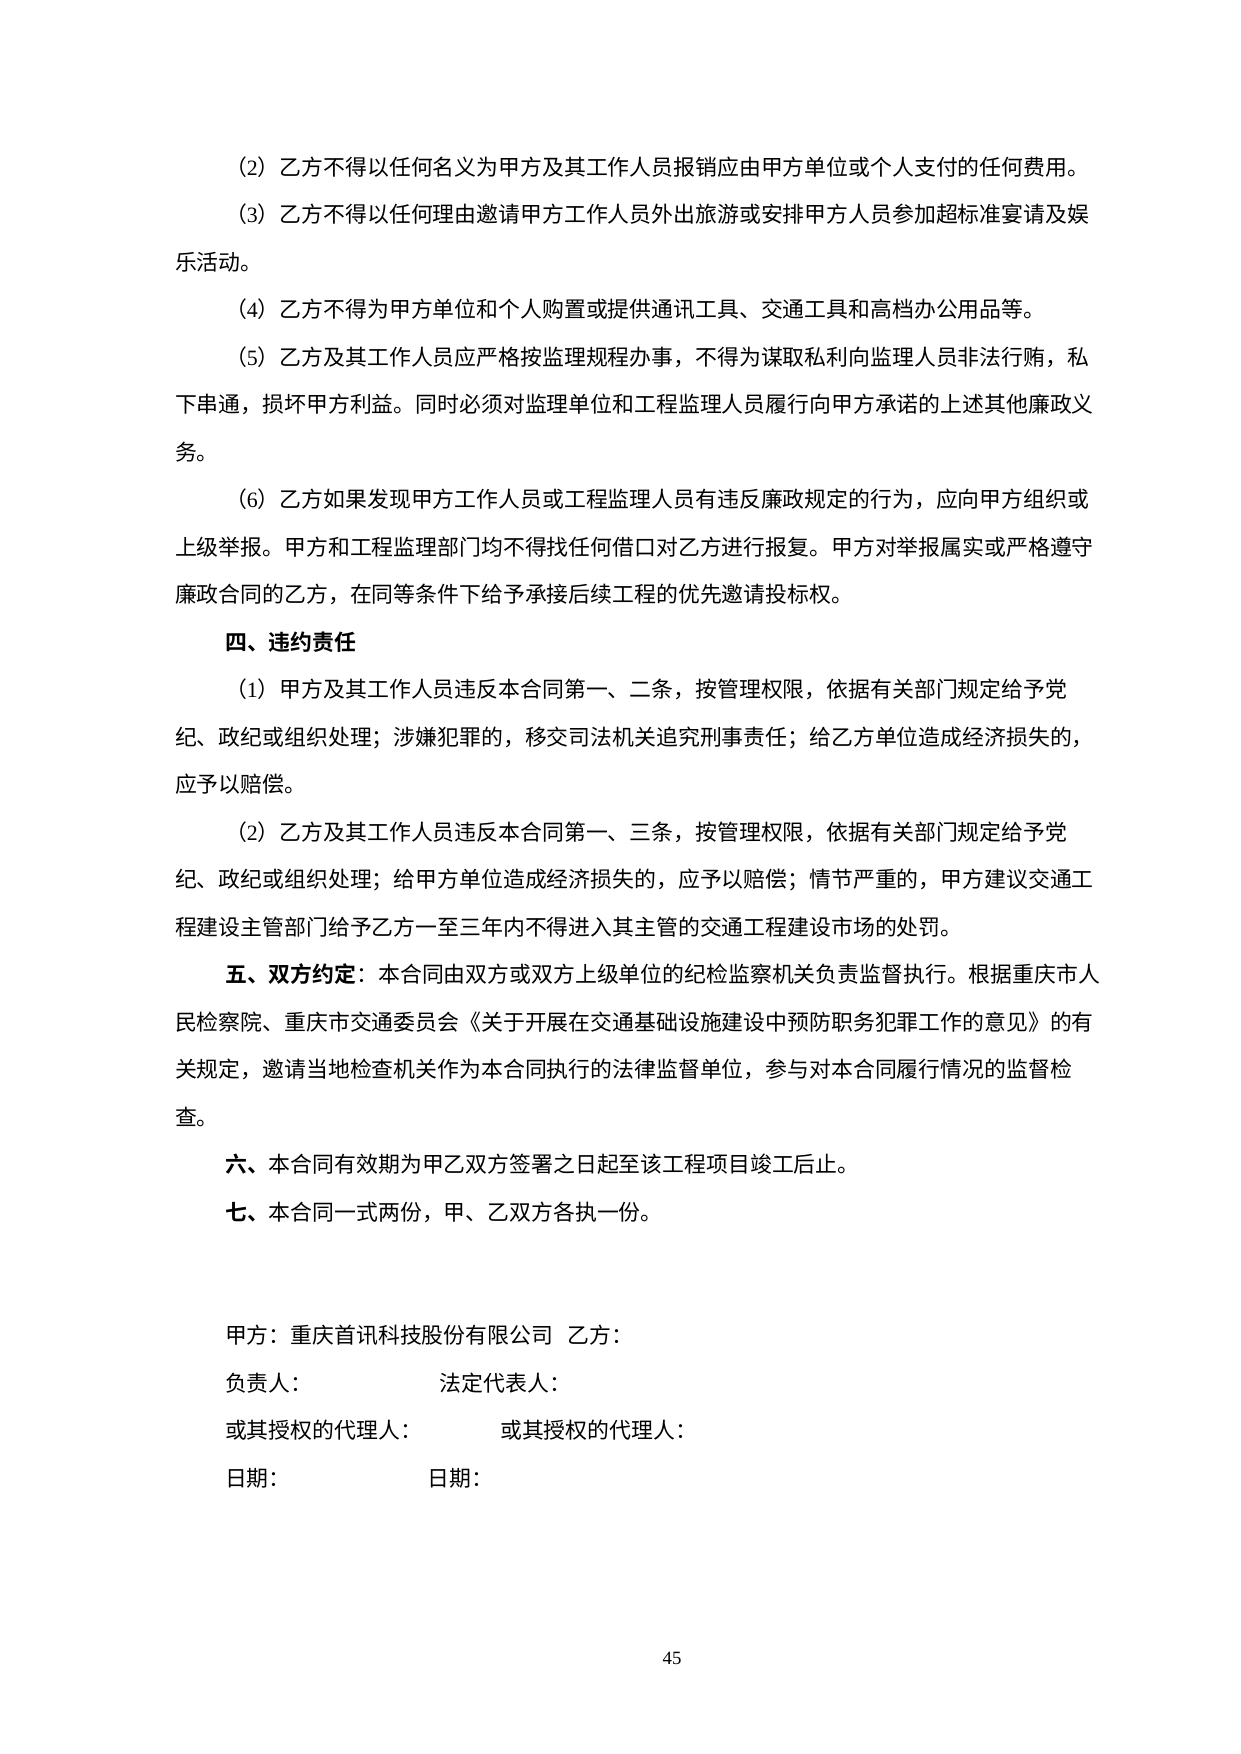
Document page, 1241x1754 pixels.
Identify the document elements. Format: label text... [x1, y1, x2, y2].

text （5）乙方及其工作人员应严格按监理规程办事，不得为谋取私利向监理人员非法行贿，私下串通，损坏甲方利益。同时必须对监理单位和工程监理人员履行向甲方承诺的上述其他廉政义务。 [175, 340, 1110, 467]
text （6）乙方如果发现甲方工作人员或工程监理人员有违反廉政规定的行为，应向甲方组织或上级举报。甲方和工程监理部门均不得找任何借口对乙方进行报复。甲方对举报属实或严格遵守廉政合同的乙方，在同等条件下给予承接后续工程的优先邀请投标权。 [175, 482, 1110, 609]
text 或其授权的代理人： 或其授权的代理人： [175, 1413, 1110, 1445]
text （4）乙方不得为甲方单位和个人购置或提供通讯工具、交通工具和高档办公用品等。 [175, 292, 1110, 324]
text 七、本合同一式两份，甲、乙双方各执一份。 [175, 1195, 1110, 1227]
text 四、违约责任 [175, 625, 1110, 657]
text （3）乙方不得以任何理由邀请甲方工作人员外出旅游或安排甲方人员参加超标准宴请及娱乐活动。 [175, 197, 1110, 277]
text 五、双方约定：本合同由双方或双方上级单位的纪检监察机关负责监督执行。根据重庆市人民检察院、重庆市交通委员会《关于开展在交通基础设施建设中预防职务犯罪工作的意见》的有关规定，邀请当地检查机关作为本合同执行的法律监督单位，参与对本合同履行情况的监督检查。 [175, 957, 1110, 1132]
text 六、本合同有效期为甲乙双方签署之日起至该工程项目竣工后止。 [175, 1147, 1110, 1179]
text （2）乙方不得以任何名义为甲方及其工作人员报销应由甲方单位或个人支付的任何费用。 [175, 150, 1110, 182]
text （1）甲方及其工作人员违反本合同第一、二条，按管理权限，依据有关部门规定给予党纪、政纪或组织处理；涉嫌犯罪的，移交司法机关追究刑事责任；给乙方单位造成经济损失的，应予以赔偿。 [175, 672, 1110, 799]
text 负责人： 法定代表人： [175, 1366, 1110, 1397]
text （2）乙方及其工作人员违反本合同第一、三条，按管理权限，依据有关部门规定给予党纪、政纪或组织处理；给甲方单位造成经济损失的，应予以赔偿；情节严重的，甲方建议交通工程建设主管部门给予乙方一至三年内不得进入其主管的交通工程建设市场的处罚。 [175, 815, 1110, 942]
text 日期： 日期： [175, 1461, 1110, 1492]
text 甲方：重庆首讯科技股份有限公司 乙方： [175, 1318, 1110, 1350]
